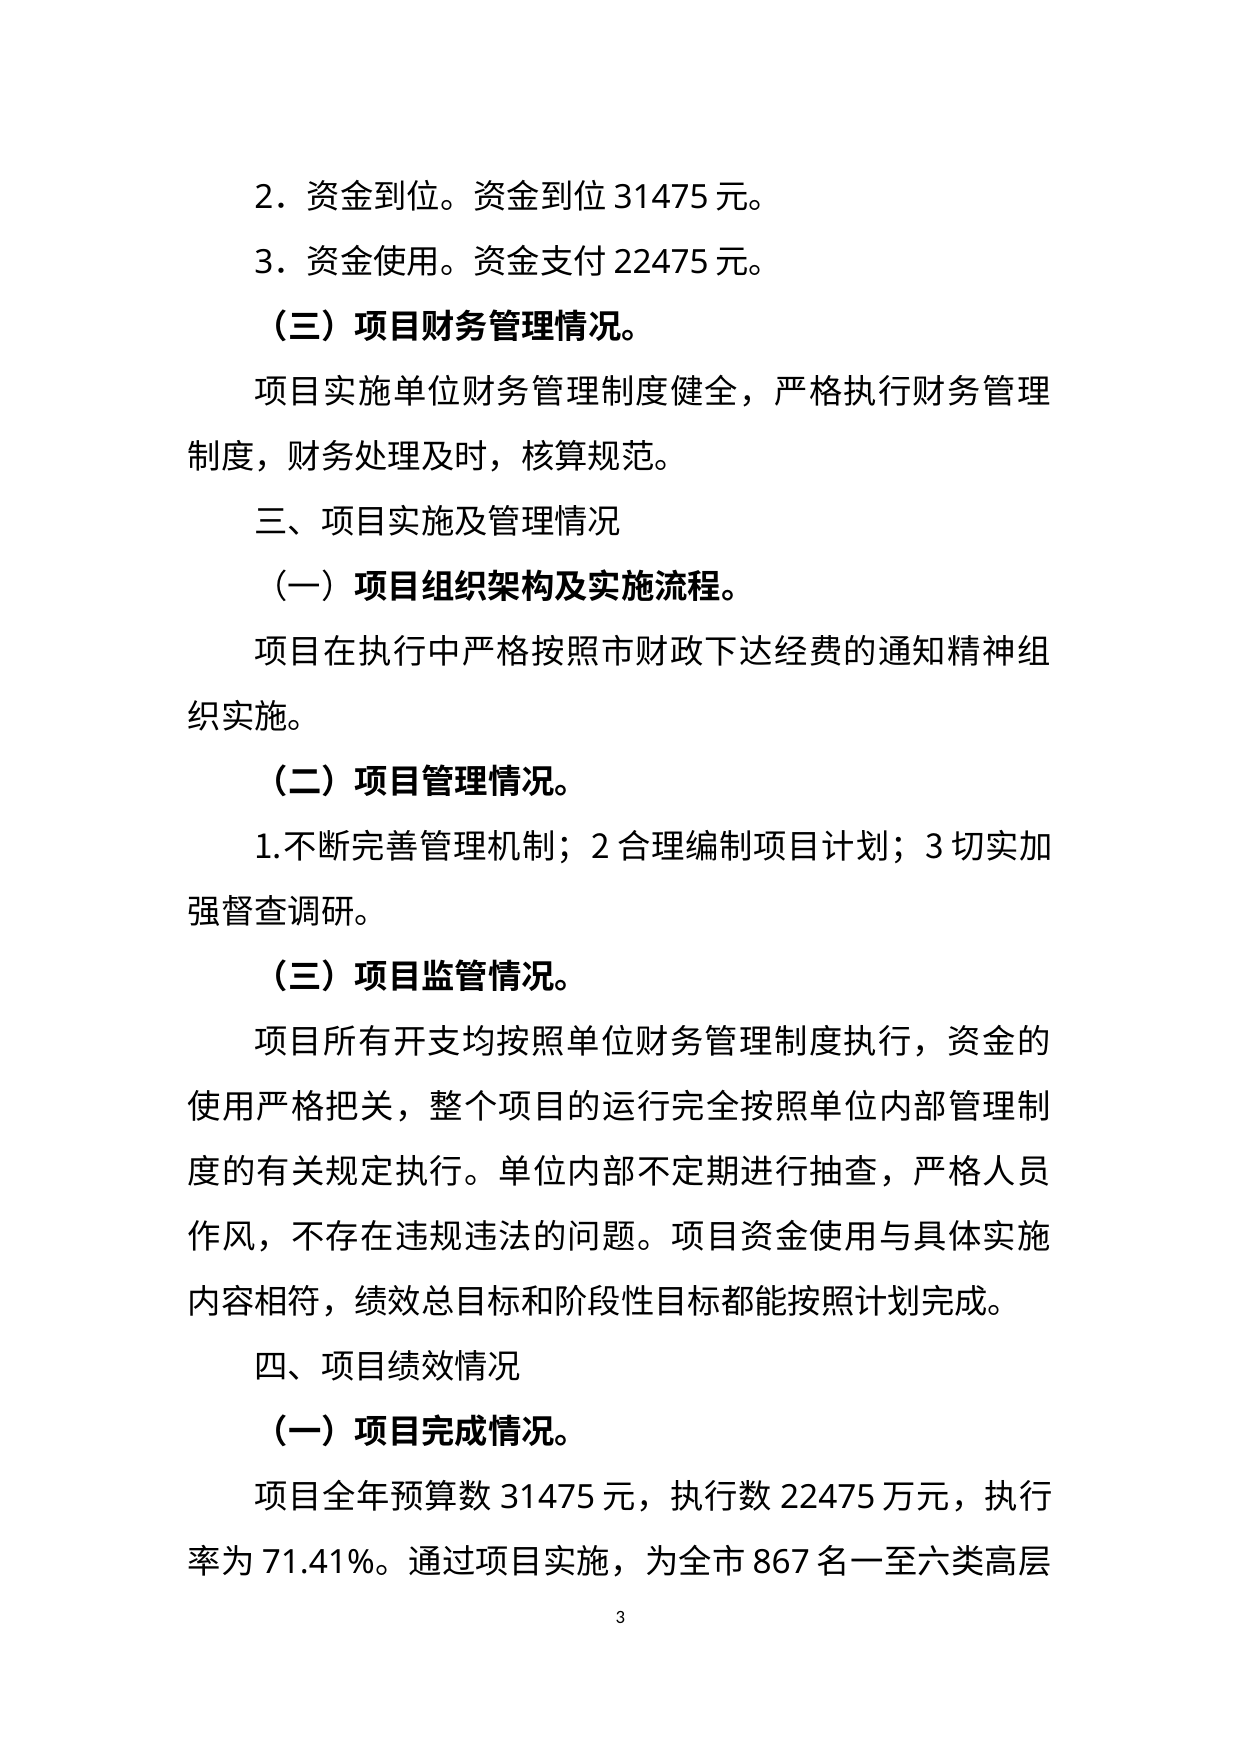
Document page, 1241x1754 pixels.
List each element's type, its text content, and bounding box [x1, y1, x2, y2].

text 项目实施单位财务管理制度健全，严格执行财务管理制度，财务处理及时，核算规范。 [187, 357, 1053, 487]
text （一）项目组织架构及实施流程。 [187, 552, 1053, 617]
text （一）项目完成情况。 [187, 1397, 1053, 1462]
text （二）项目管理情况。 [187, 747, 1053, 812]
text 项目在执行中严格按照市财政下达经费的通知精神组织实施。 [187, 617, 1053, 747]
text 项目所有开支均按照单位财务管理制度执行，资金的使用严格把关，整个项目的运行完全按照单位内部管理制度的有关规定执行。单位内部不定期进行抽查，严格人员作风，不存在违规违法的问题。项目资金使用与具体实施内容相符，绩效总目标和阶段性目标都能按照计划完成。 [187, 1007, 1053, 1332]
text 四、项目绩效情况 [187, 1332, 1053, 1397]
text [187, 1462, 1053, 1592]
text （三）项目财务管理情况。 [187, 292, 1053, 357]
text 1.不断完善管理机制；2合理编制项目计划；3切实加强督查调研。 [187, 812, 1053, 942]
text （三）项目监管情况。 [187, 942, 1053, 1007]
text 2．资金到位。资金到位31475元。 [187, 162, 1053, 227]
text 3．资金使用。资金支付22475元。 [187, 227, 1053, 292]
text 三、项目实施及管理情况 [187, 487, 1053, 552]
